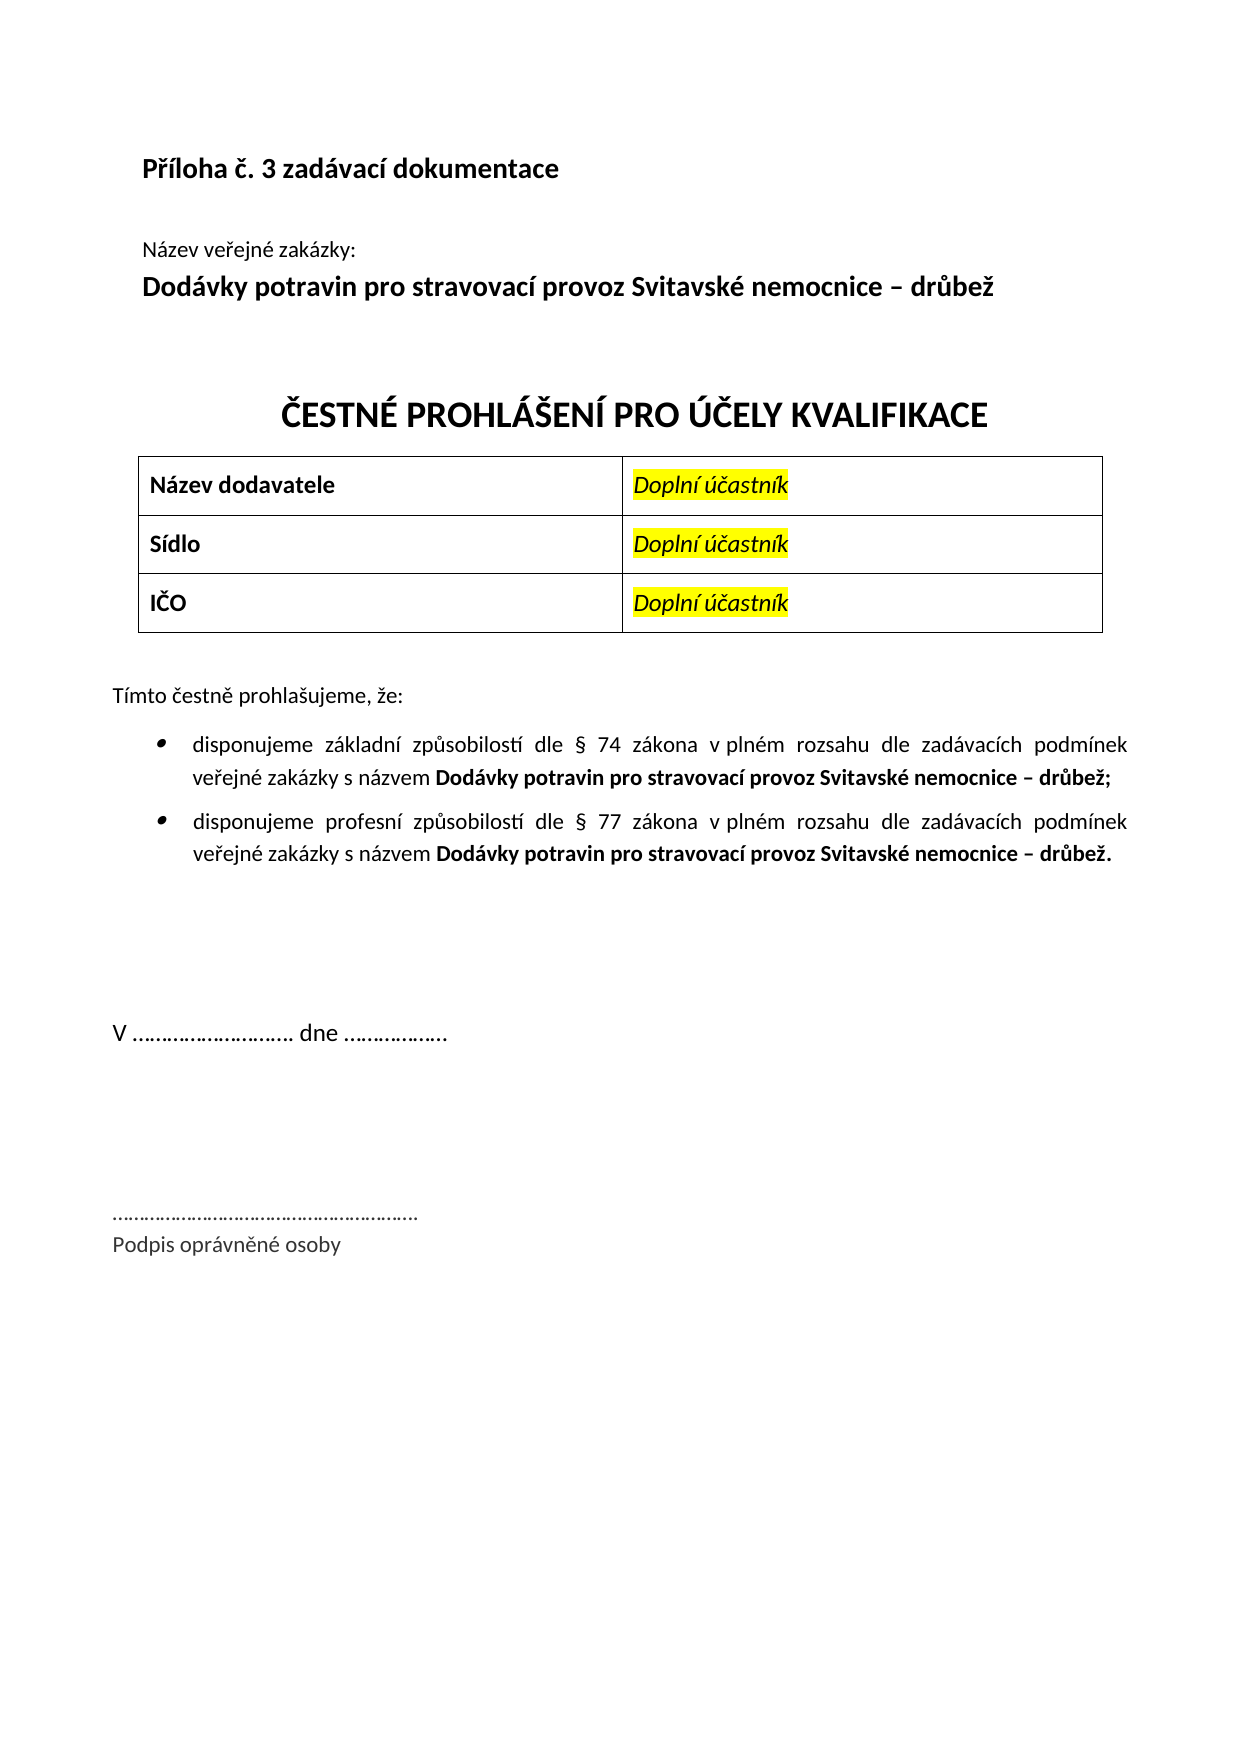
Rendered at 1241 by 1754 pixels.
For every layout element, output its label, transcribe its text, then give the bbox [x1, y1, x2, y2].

table_cell Sídlo [139, 516, 622, 573]
table_header Doplní účastník [623, 457, 1102, 514]
text V ………………………. dne ……………… [112, 1017, 1128, 1048]
list disponujeme profesní způsobilostí dle § 77 zákona v plném rozsahu dle zadávacích podmínek veřejné zakázky s názvem Dodávky potravin pro stravovací provoz Svitavské nemocnice – drůbež. [155, 807, 1128, 868]
text Tímto čestně prohlašujeme, že: [112, 682, 1128, 710]
table_cell Doplní účastník [623, 516, 1102, 573]
text ČESTNÉ PROHLÁŠENÍ PRO ÚČELY KVALIFIKACE [142, 391, 1128, 436]
table_header Název dodavatele [139, 457, 622, 514]
text …………………………………………………. [112, 1198, 1128, 1226]
table_cell Doplní účastník [623, 574, 1102, 632]
list disponujeme základní způsobilostí dle § 74 zákona v plném rozsahu dle zadávacích podmínek veřejné zakázky s názvem Dodávky potravin pro stravovací provoz Svitavské nemocnice – drůbež; [155, 731, 1128, 791]
text Příloha č. 3 zadávací dokumentace [142, 150, 1128, 186]
table_cell IČO [139, 574, 622, 632]
text Podpis oprávněné osoby [112, 1230, 1128, 1258]
text Název veřejné zakázky: [142, 236, 1128, 264]
text Dodávky potravin pro stravovací provoz Svitavské nemocnice – drůbež [142, 268, 1128, 303]
